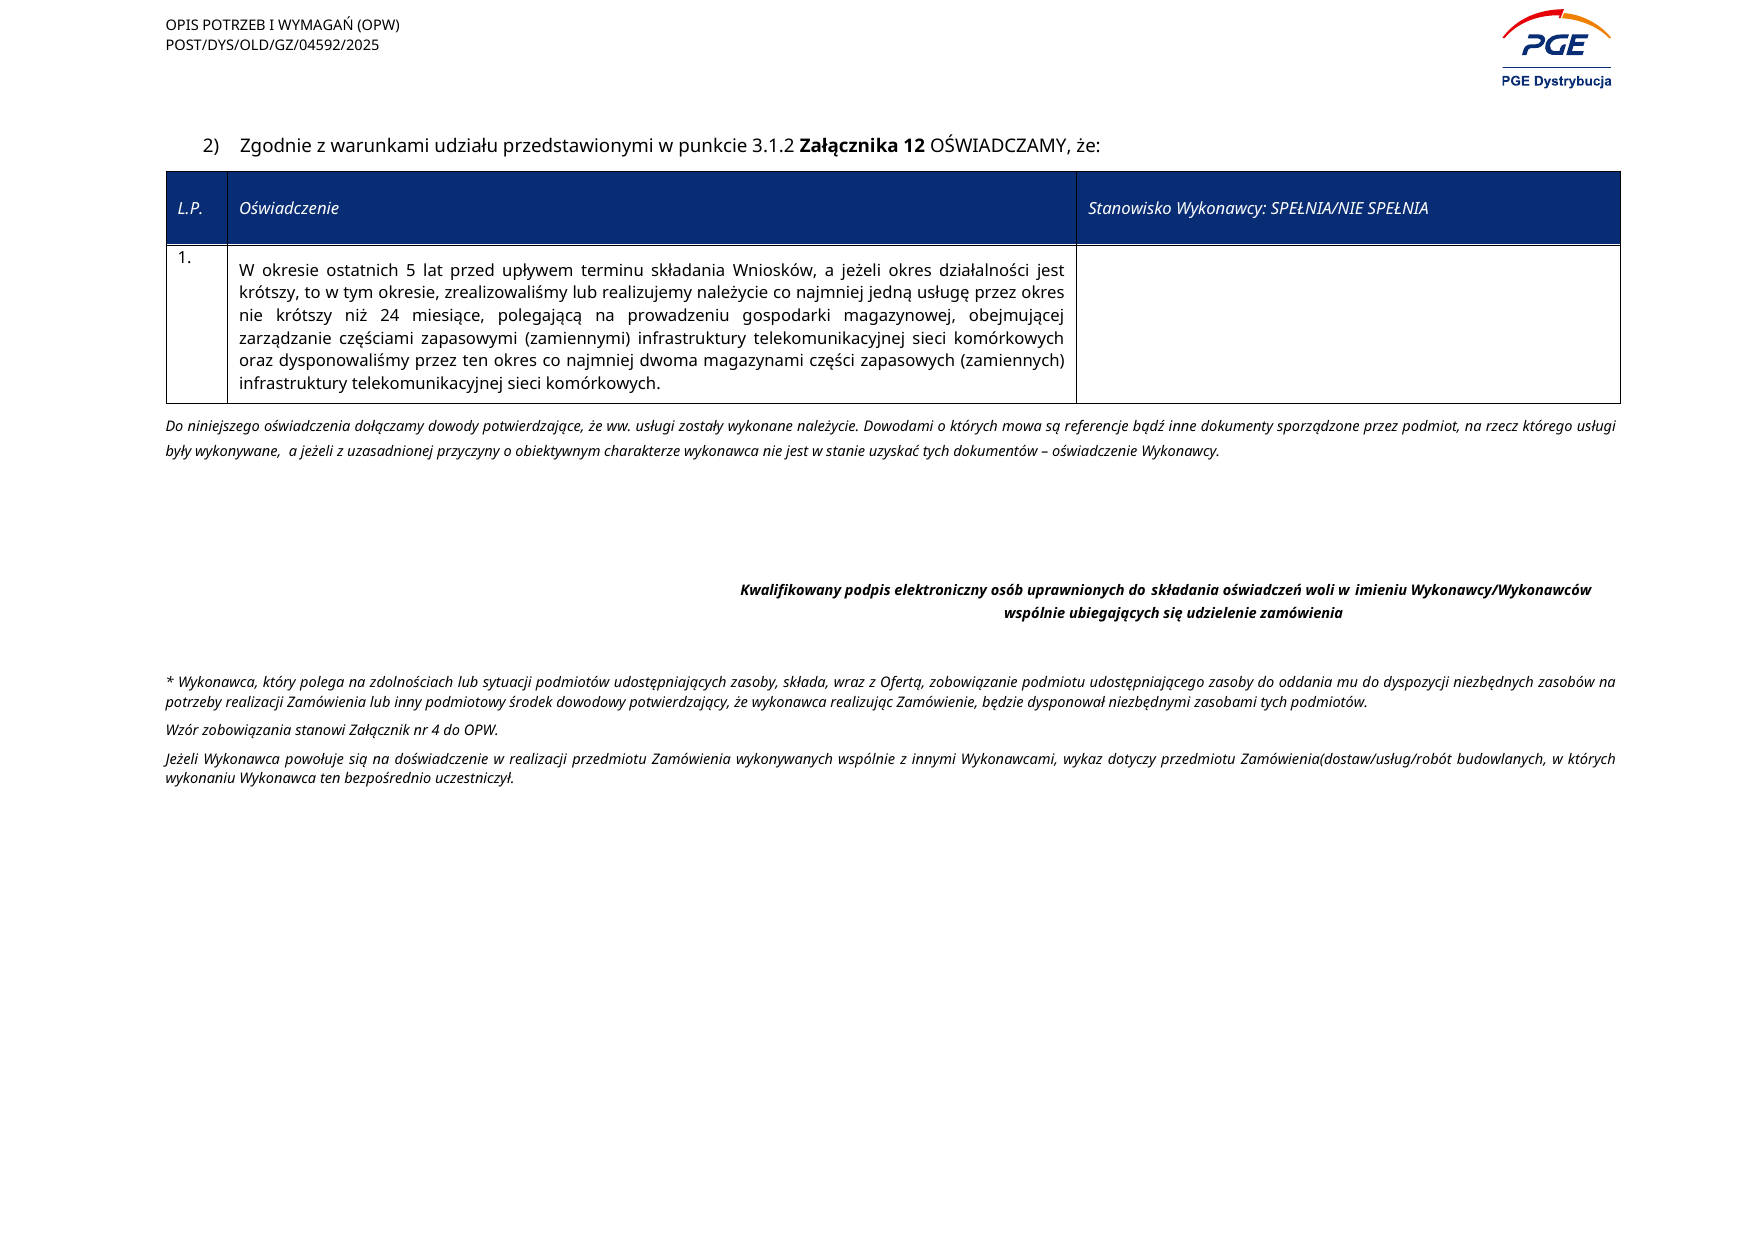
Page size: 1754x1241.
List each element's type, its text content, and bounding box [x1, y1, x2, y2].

table_cell [1077, 246, 1620, 403]
table_cell 1. [167, 246, 227, 403]
table_header Stanowisko Wykonawcy: SPEŁNIA/NIE SPEŁNIA [1077, 172, 1620, 244]
text * Wykonawca, który polega na zdolnościach lub sytuacji podmiotów udostępniających zasoby, składa, wraz z Ofertą, zobowiązanie podmiotu udostępniającego zasoby do oddania mu do dyspozycji niezbędnych zasobów na potrzeby realizacji Zamówienia lub inny podmiotowy środek dowodowy potwierdzający, że wykonawca realizując Zamówienie, będzie dysponował niezbędnymi zasobami tych podmiotów. [165, 672, 1621, 712]
text Kwalifikowany podpis elektroniczny osób uprawnionych do składania oświadczeń woli w imieniu Wykonawcy/Wykonawców wspólnie ubiegających się udzielenie zamówienia [712, 580, 1621, 623]
table_cell W okresie ostatnich 5 lat przed upływem terminu składania Wniosków, a jeżeli okres działalności jest krótszy, to w tym okresie, zrealizowaliśmy lub realizujemy należycie co najmniej jedną usługę przez okres nie krótszy niż 24 miesiące, polegającą na prowadzeniu gospodarki magazynowej, obejmującej zarządzanie częściami zapasowymi (zamiennymi) infrastruktury telekomunikacyjnej sieci komórkowych oraz dysponowaliśmy przez ten okres co najmniej dwoma magazynami części zapasowych (zamiennych) infrastruktury telekomunikacyjnej sieci komórkowych. [228, 246, 1076, 403]
text Do niniejszego oświadczenia dołączamy dowody potwierdzające, że ww. usługi zostały wykonane należycie. Dowodami o których mowa są referencje bądź inne dokumenty sporządzone przez podmiot, na rzecz którego usługi były wykonywane, a jeżeli z uzasadnionej przyczyny o obiektywnym charakterze wykonawca nie jest w stanie uzyskać tych dokumentów – oświadczenie Wykonawcy. [165, 416, 1621, 462]
table_header Oświadczenie [228, 172, 1076, 244]
list Zgodnie z warunkami udziału przedstawionymi w punkcie 3.1.2 Załącznika 12 OŚWIADCZAMY, że: [203, 133, 1621, 158]
text Jeżeli Wykonawca powołuje sią na doświadczenie w realizacji przedmiotu Zamówienia wykonywanych wspólnie z innymi Wykonawcami, wykaz dotyczy przedmiotu Zamówienia(dostaw/usług/robót budowlanych, w których wykonaniu Wykonawca ten bezpośrednio uczestniczył. [165, 748, 1621, 788]
table_header L.P. [167, 172, 227, 244]
text Wzór zobowiązania stanowi Załącznik nr 4 do OPW. [165, 720, 1621, 740]
